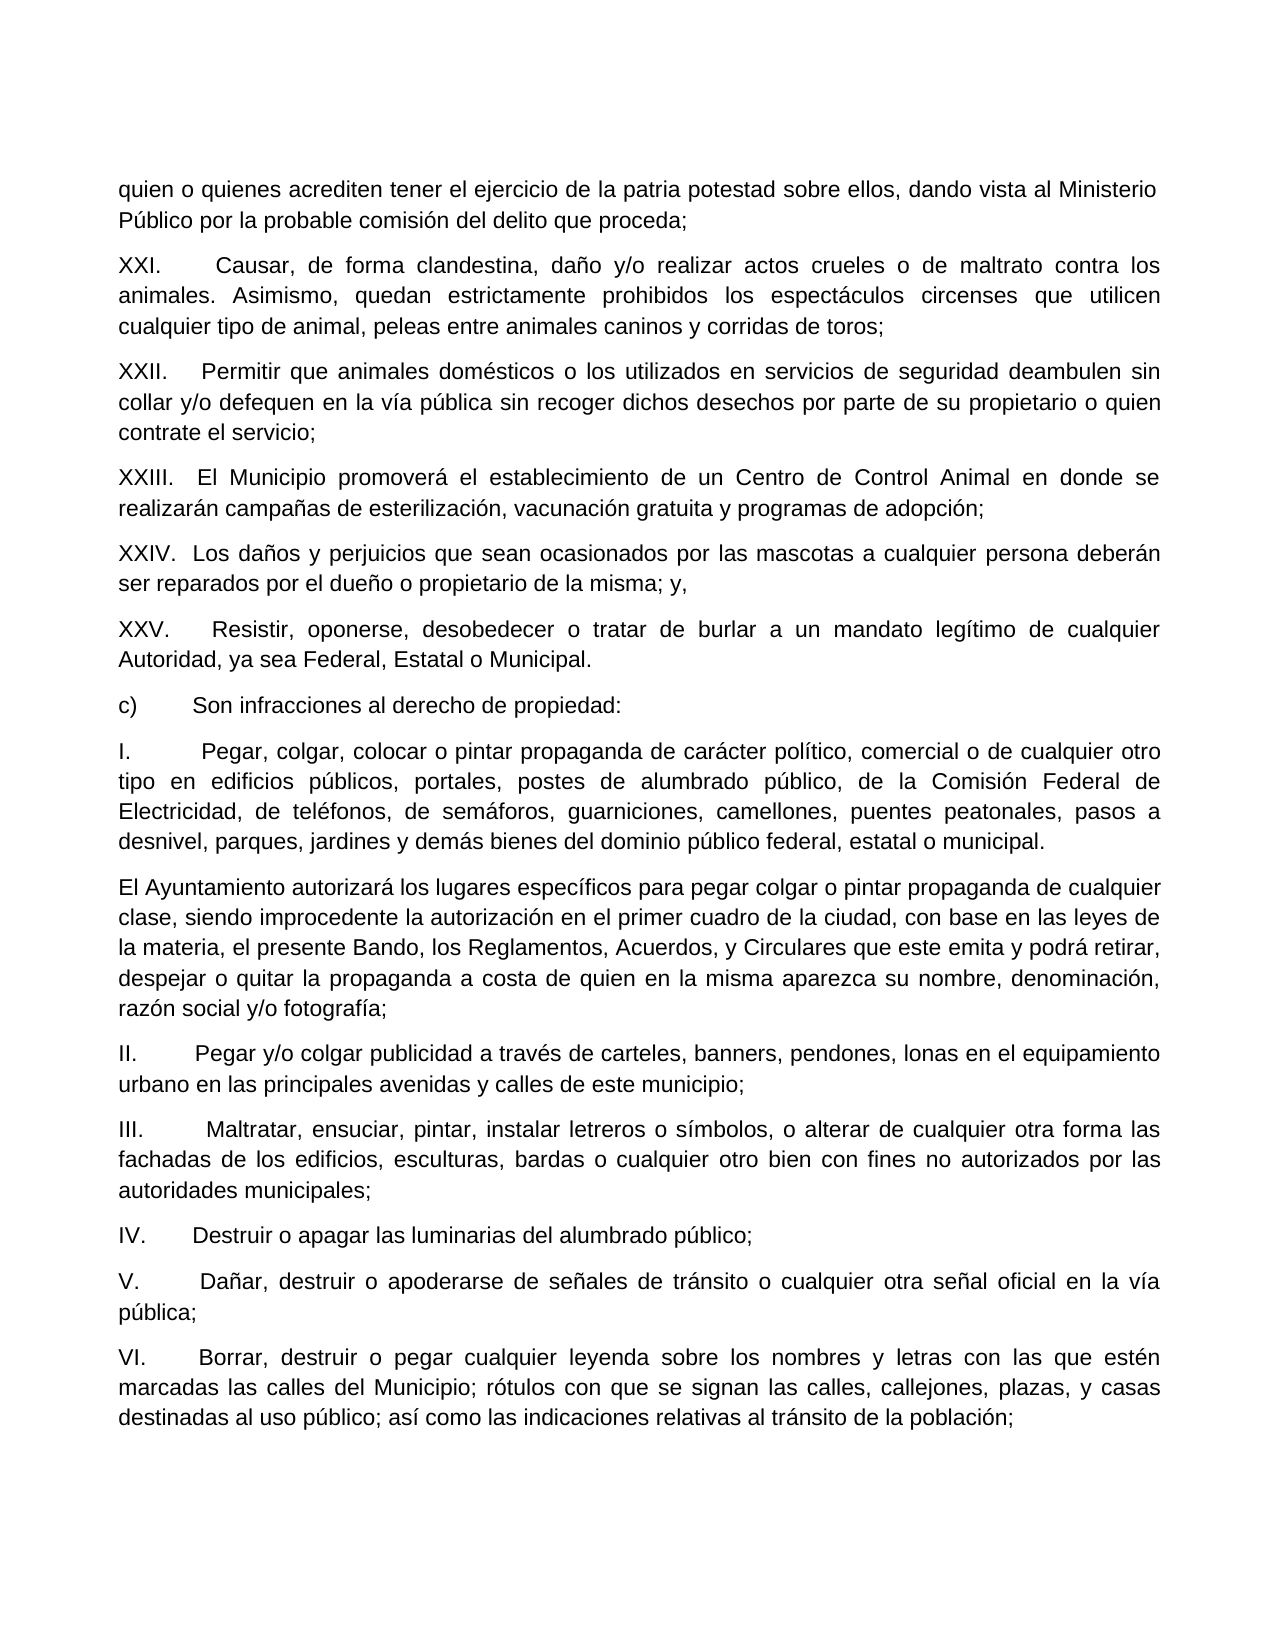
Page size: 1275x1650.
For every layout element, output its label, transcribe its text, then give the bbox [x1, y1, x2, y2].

text I. Pegar, colgar, colocar o pintar propaganda de carácter político, comercial o de cualquier otro tipo en edificios públicos, portales, postes de alumbrado público, de la Comisión Federal de Electricidad, de teléfonos, de semáforos, guarniciones, camellones, puentes peatonales, pasos a desnivel, parques, jardines y demás bienes del dominio público federal, estatal o municipal. [118, 738, 1161, 854]
text El Ayuntamiento autorizará los lugares específicos para pegar colgar o pintar propaganda de cualquier clase, siendo improcedente la autorización en el primer cuadro de la ciudad, con base en las leyes de la materia, el presente Bando, los Reglamentos, Acuerdos, y Circulares que este emita y podrá retirar, despejar o quitar la propaganda a costa de quien en la misma aparezca su nombre, denominación, razón social y/o fotografía; [118, 874, 1161, 1021]
text XXIII. El Municipio promoverá el establecimiento de un Centro de Control Animal en donde se realizarán campañas de esterilización, vacunación gratuita y programas de adopción; [118, 464, 1161, 521]
text c) Son infracciones al derecho de propiedad: [118, 692, 625, 718]
text quien o quienes acrediten tener el ejercicio de la patria potestad sobre ellos, dando vista al Ministerio [118, 176, 1161, 202]
text Público por la probable comisión del delito que proceda; [118, 207, 691, 233]
text II. Pegar y/o colgar publicidad a través de carteles, banners, pendones, lonas en el equipamiento urbano en las principales avenidas y calles de este municipio; [118, 1040, 1161, 1097]
text XXV. Resistir, oponerse, desobedecer o tratar de burlar a un mandato legítimo de cualquier Autoridad, ya sea Federal, Estatal o Municipal. [118, 616, 1161, 672]
text IV. Destruir o apagar las luminarias del alumbrado público; [118, 1222, 756, 1248]
text VI. Borrar, destruir o pegar cualquier leyenda sobre los nombres y letras con las que estén marcadas las calles del Municipio; rótulos con que se signan las calles, callejones, plazas, y casas destinadas al uso público; así como las indicaciones relativas al tránsito de la población; [118, 1344, 1161, 1431]
text XXI. Causar, de forma clandestina, daño y/o realizar actos crueles o de maltrato contra los animales. Asimismo, quedan estrictamente prohibidos los espectáculos circenses que utilicen cualquier tipo de animal, peleas entre animales caninos y corridas de toros; [118, 252, 1161, 339]
text XXIV. Los daños y perjuicios que sean ocasionados por las mascotas a cualquier persona deberán ser reparados por el dueño o propietario de la misma; y, [118, 540, 1161, 597]
text III. Maltratar, ensuciar, pintar, instalar letreros o símbolos, o alterar de cualquier otra forma las fachadas de los edificios, esculturas, bardas o cualquier otro bien con fines no autorizados por las autoridades municipales; [118, 1116, 1161, 1203]
text V. Dañar, destruir o apoderarse de señales de tránsito o cualquier otra señal oficial en la vía pública; [118, 1268, 1161, 1325]
text XXII. Permitir que animales domésticos o los utilizados en servicios de seguridad deambulen sin collar y/o defequen en la vía pública sin recoger dichos desechos por parte de su propietario o quien contrate el servicio; [118, 358, 1161, 445]
